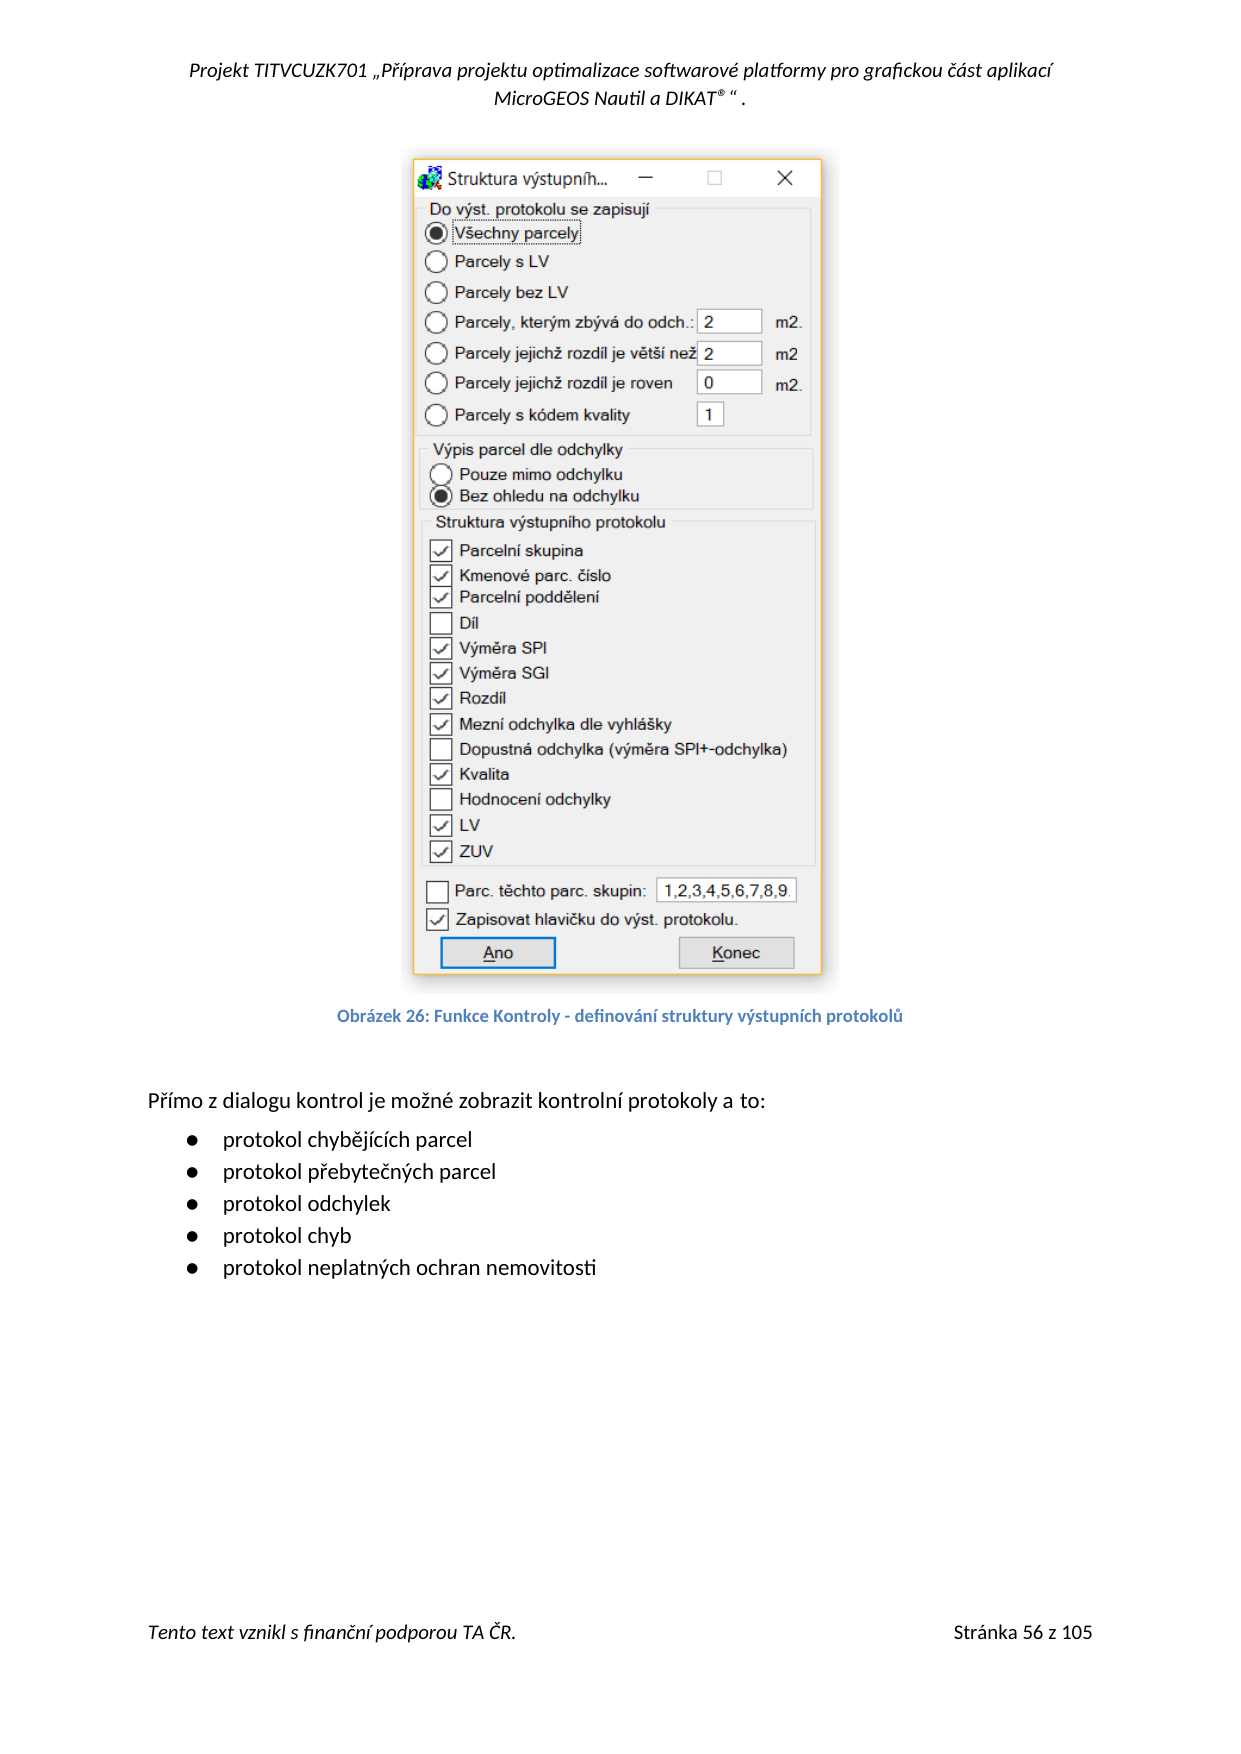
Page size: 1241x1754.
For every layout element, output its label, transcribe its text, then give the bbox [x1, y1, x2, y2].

list protokol chyb [185, 1221, 1093, 1249]
list protokol přebytečných parcel [185, 1157, 1093, 1185]
picture [401, 147, 840, 994]
list protokol neplatných ochran nemovitosti [185, 1253, 1093, 1281]
text Přímo z dialogu kontrol je možné zobrazit kontrolní protokoly a to: [148, 1086, 1093, 1114]
list protokol odchylek [185, 1189, 1093, 1217]
list protokol chybějících parcel [185, 1125, 1093, 1153]
